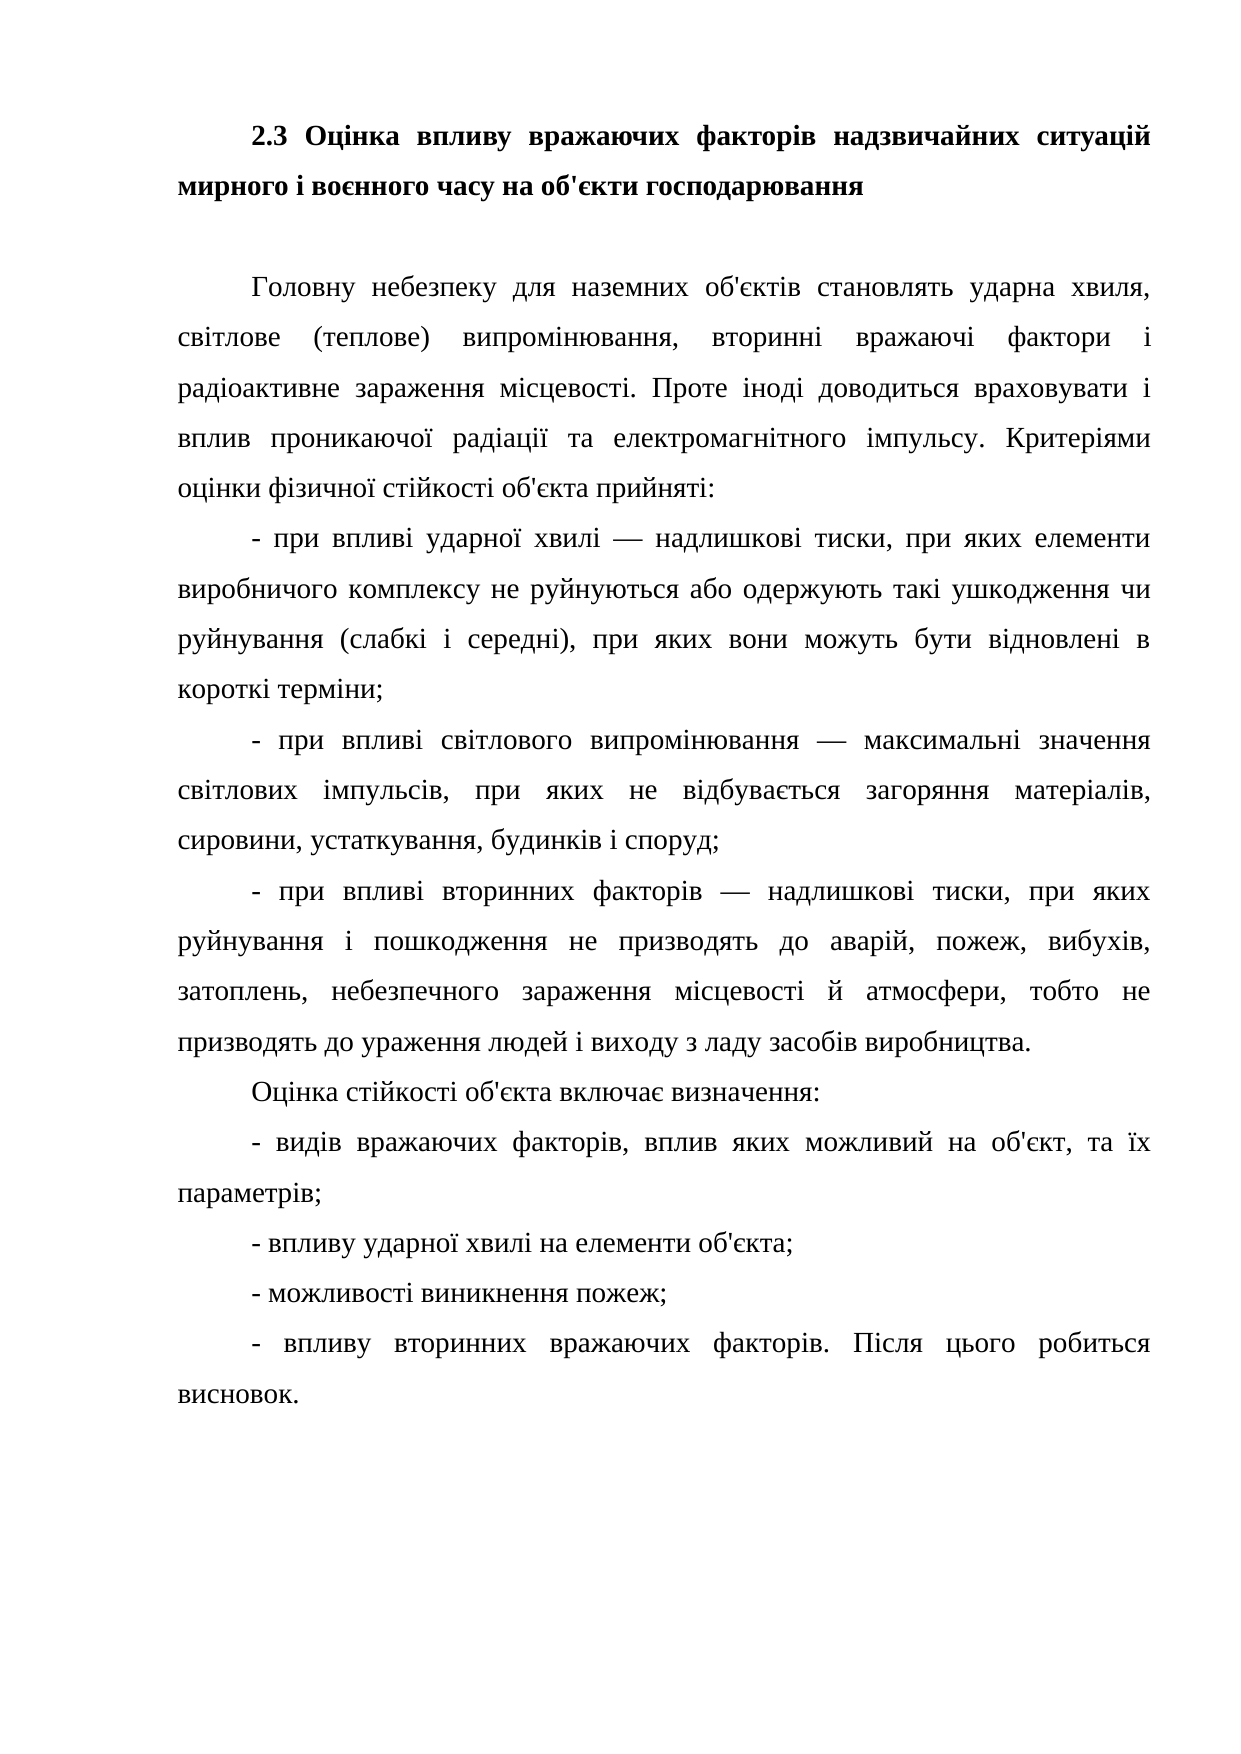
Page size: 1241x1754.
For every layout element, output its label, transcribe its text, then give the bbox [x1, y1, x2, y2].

text - видів вражаючих факторів, вплив яких можливий на об'єкт, та їх параметрів; [177, 1124, 1152, 1208]
text Оцінка стійкості об'єкта включає визначення: [177, 1074, 1152, 1108]
text - впливу вторинних вражаючих факторів. Після цього робиться висновок. [177, 1326, 1152, 1409]
text - при впливі вторинних факторів — надлишкові тиски, при яких руйнування і пошкодження не призводять до аварій, пожеж, вибухів, затоплень, небезпечного зараження місцевості й атмосфери, тобто не призводять до ураження людей і виходу з ладу засобів виробництва. [177, 873, 1152, 1057]
text - при впливі ударної хвилі — надлишкові тиски, при яких елементи виробничого комплексу не руйнуються або одержують такі ушкодження чи руйнування (слабкі і середні), при яких вони можуть бути відновлені в короткі терміни; [177, 521, 1152, 705]
text - впливу ударної хвилі на елементи об'єкта; [177, 1225, 1152, 1258]
text - при впливі світлового випромінювання — максимальні значення світлових імпульсів, при яких не відбувається загоряння матеріалів, сировини, устаткування, будинків і споруд; [177, 722, 1152, 856]
subtitle 2.3 Оцінка впливу вражаючих факторів надзвичайних ситуацій мирного і воєнного часу на об'єкти господарювання [177, 118, 1152, 202]
text - можливості виникнення пожеж; [177, 1275, 1152, 1309]
text Головну небезпеку для наземних об'єктів становлять ударна хвиля, світлове (теплове) випромінювання, вторинні вражаючі фактори і радіоактивне зараження місцевості. Проте іноді доводиться враховувати і вплив проникаючої радіації та електромагнітного імпульсу. Критеріями оцінки фізичної стійкості об'єкта прийняті: [177, 269, 1152, 504]
